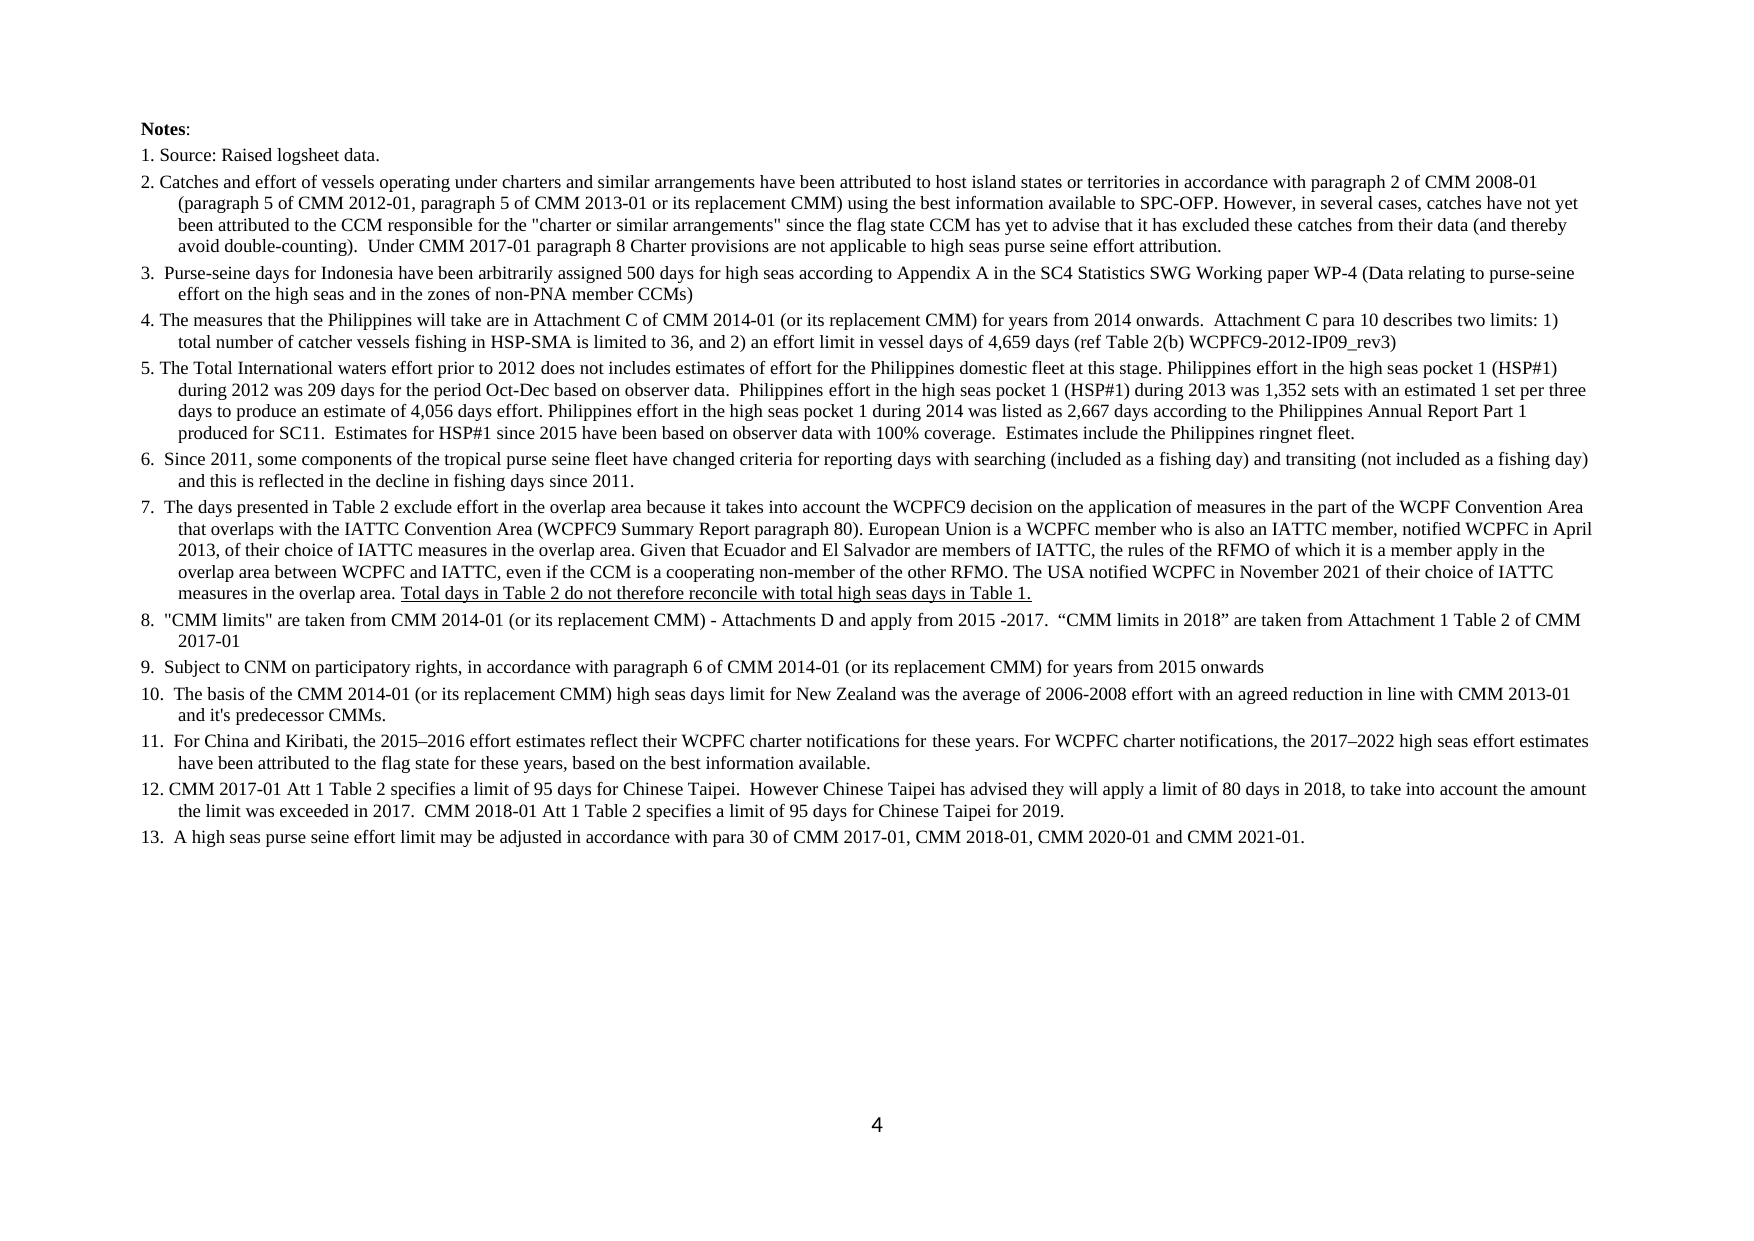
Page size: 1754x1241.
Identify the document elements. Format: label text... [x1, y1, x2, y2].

table_cell 1. Source: Raised logsheet data. [129, 144, 1606, 171]
table_cell 12. CMM 2017-01 Att 1 Table 2 specifies a limit of 95 days for Chinese Taipei. However Chinese Taipei has advised they will apply a limit of 80 days in 2018, to take into account the amount the limit was exceeded in 2017. CMM 2018-01 Att 1 Table 2 specifies a limit of 95 days for Chinese Taipei for 2019. [129, 778, 1606, 826]
table_cell 5. The Total International waters effort prior to 2012 does not includes estimates of effort for the Philippines domestic fleet at this stage. Philippines effort in the high seas pocket 1 (HSP#1) during 2012 was 209 days for the period Oct-Dec based on observer data. Philippines effort in the high seas pocket 1 (HSP#1) during 2013 was 1,352 sets with an estimated 1 set per three days to produce an estimate of 4,056 days effort. Philippines effort in the high seas pocket 1 during 2014 was listed as 2,667 days according to the Philippines Annual Report Part 1 produced for SC11. Estimates for HSP#1 since 2015 have been based on observer data with 100% coverage. Estimates include the Philippines ringnet fleet. [129, 357, 1606, 448]
table_cell 4. The measures that the Philippines will take are in Attachment C of CMM 2014-01 (or its replacement CMM) for years from 2014 onwards. Attachment C para 10 describes two limits: 1) total number of catcher vessels fishing in HSP-SMA is limited to 36, and 2) an effort limit in vessel days of 4,659 days (ref Table 2(b) WCPFC9-2012-IP09_rev3) [129, 309, 1606, 357]
table_cell 8. "CMM limits" are taken from CMM 2014-01 (or its replacement CMM) - Attachments D and apply from 2015 -2017. “CMM limits in 2018” are taken from Attachment 1 Table 2 of CMM 2017-01 [129, 609, 1606, 656]
table_cell 7. The days presented in Table 2 exclude effort in the overlap area because it takes into account the WCPFC9 decision on the application of measures in the part of the WCPF Convention Area that overlaps with the IATTC Convention Area (WCPFC9 Summary Report paragraph 80). European Union is a WCPFC member who is also an IATTC member, notified WCPFC in April 2013, of their choice of IATTC measures in the overlap area. Given that Ecuador and El Salvador are members of IATTC, the rules of the RFMO of which it is a member apply in the overlap area between WCPFC and IATTC, even if the CCM is a cooperating non-member of the other RFMO. The USA notified WCPFC in November 2021 of their choice of IATTC measures in the overlap area. Total days in Table 2 do not therefore reconcile with total high seas days in Table 1. [129, 496, 1606, 608]
table_cell 13. A high seas purse seine effort limit may be adjusted in accordance with para 30 of CMM 2017-01, CMM 2018-01, CMM 2020-01 and CMM 2021-01. [129, 826, 1606, 852]
table_cell 9. Subject to CNM on participatory rights, in accordance with paragraph 6 of CMM 2014-01 (or its replacement CMM) for years from 2015 onwards [129, 656, 1606, 682]
table_cell 2. Catches and effort of vessels operating under charters and similar arrangements have been attributed to host island states or territories in accordance with paragraph 2 of CMM 2008-01 (paragraph 5 of CMM 2012-01, paragraph 5 of CMM 2013-01 or its replacement CMM) using the best information available to SPC-OFP. However, in several cases, catches have not yet been attributed to the CCM responsible for the "charter or similar arrangements" since the flag state CCM has yet to advise that it has excluded these catches from their data (and thereby avoid double-counting). Under CMM 2017-01 paragraph 8 Charter provisions are not applicable to high seas purse seine effort attribution. [129, 171, 1606, 262]
table_cell 10. The basis of the CMM 2014-01 (or its replacement CMM) high seas days limit for New Zealand was the average of 2006-2008 effort with an agreed reduction in line with CMM 2013-01 and it's predecessor CMMs. [129, 683, 1606, 730]
table_cell 3. Purse-seine days for Indonesia have been arbitrarily assigned 500 days for high seas according to Appendix A in the SC4 Statistics SWG Working paper WP-4 (Data relating to purse-seine effort on the high seas and in the zones of non-PNA member CCMs) [129, 262, 1606, 309]
table_header Notes: [129, 118, 1606, 144]
table_cell 11. For China and Kiribati, the 2015–2016 effort estimates reflect their WCPFC charter notifications for these years. For WCPFC charter notifications, the 2017–2022 high seas effort estimates have been attributed to the flag state for these years, based on the best information available. [129, 730, 1606, 778]
table_cell 6. Since 2011, some components of the tropical purse seine fleet have changed criteria for reporting days with searching (included as a fishing day) and transiting (not included as a fishing day) and this is reflected in the decline in fishing days since 2011. [129, 448, 1606, 496]
